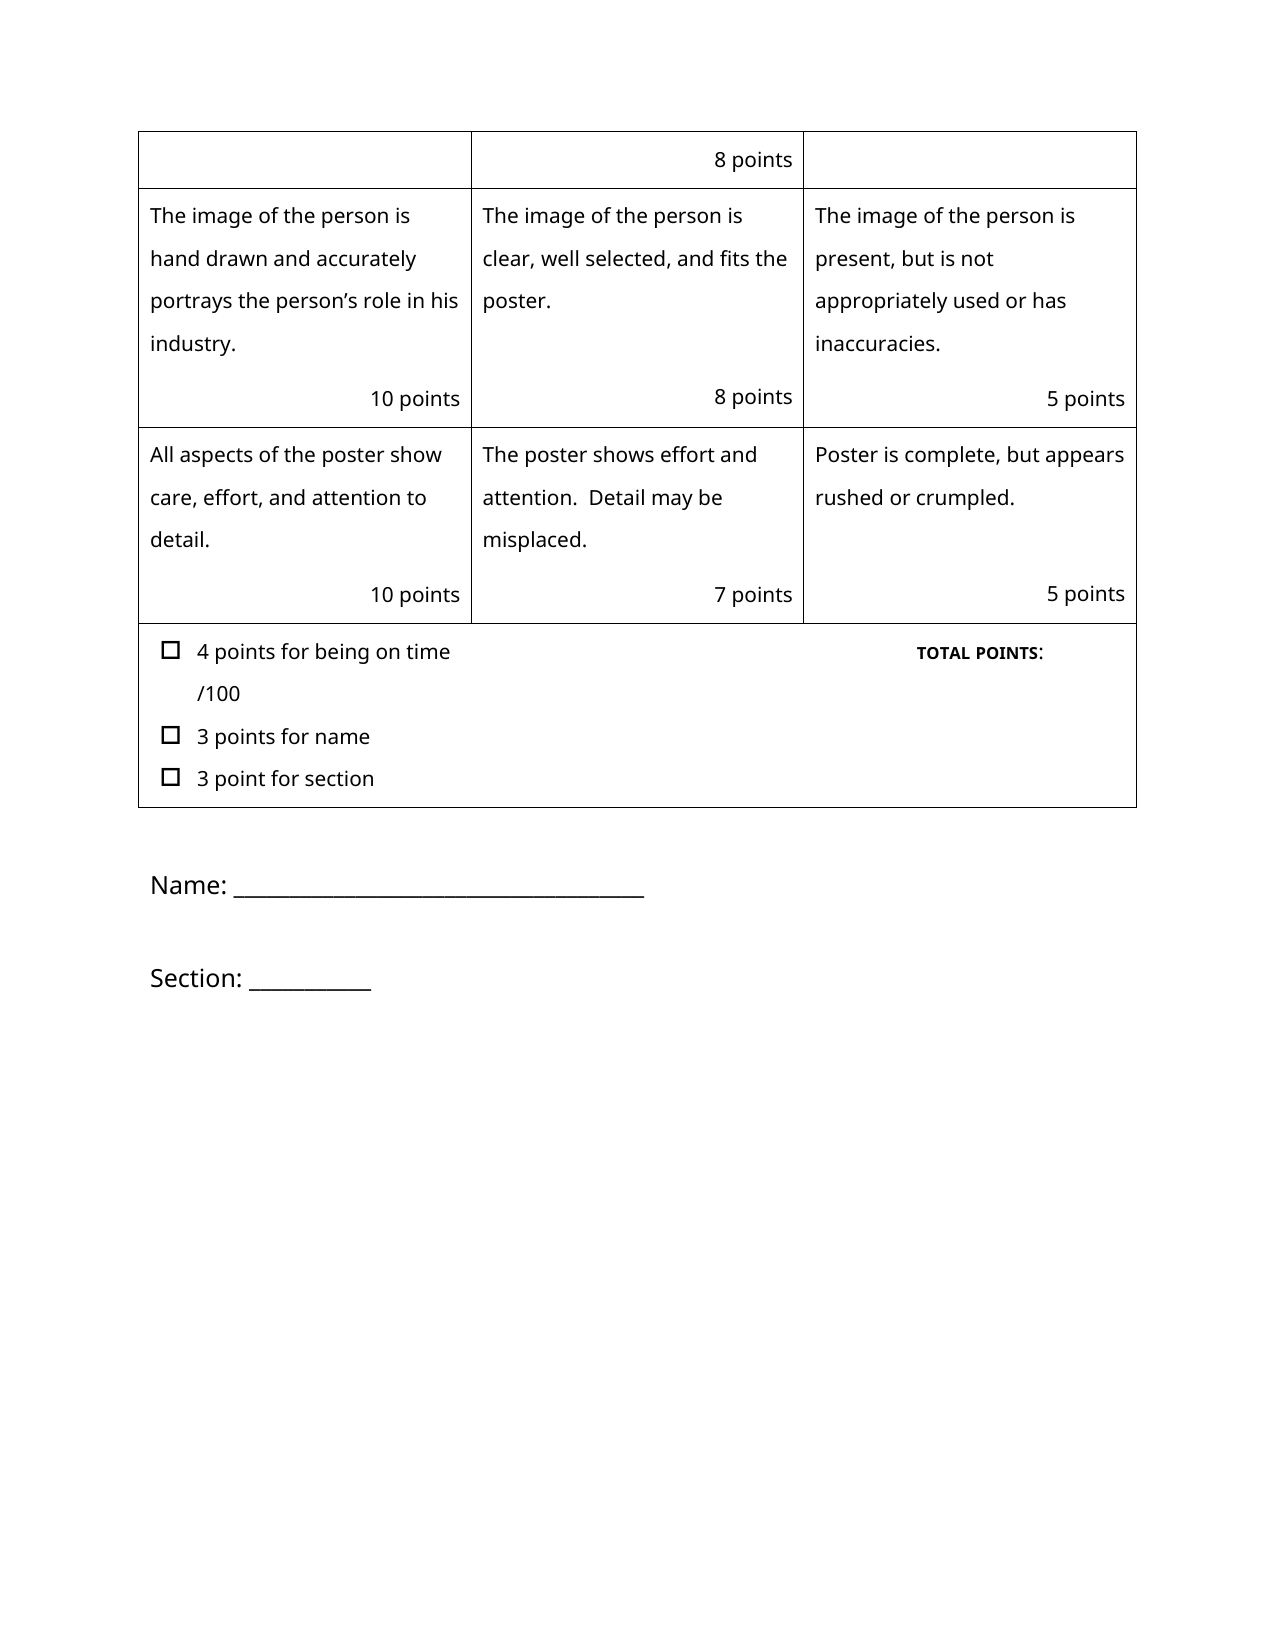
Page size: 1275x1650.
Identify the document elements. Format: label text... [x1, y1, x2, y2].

table_cell The image of the person is clear, well selected, and fits the poster. 8 points [472, 189, 803, 427]
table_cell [804, 132, 1136, 187]
table_cell 4 points for being on time total points: /100 3 points for name 3 point for section [139, 624, 1136, 807]
table_cell The image of the person is present, but is not appropriately used or has inaccuracies. 5 points [804, 189, 1136, 427]
table_cell Poster is complete, but appears rushed or crumpled. 5 points [804, 428, 1136, 623]
table_cell The image of the person is hand drawn and accurately portrays the person’s role in his industry. 10 points [139, 189, 471, 427]
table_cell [139, 132, 471, 187]
text Name: _____________________________________ [150, 867, 1125, 901]
table_cell The poster shows effort and attention. Detail may be misplaced. 7 points [472, 428, 803, 623]
text Section: ___________ [150, 961, 1125, 994]
table_cell All aspects of the poster show care, effort, and attention to detail. 10 points [139, 428, 471, 623]
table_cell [472, 132, 803, 187]
